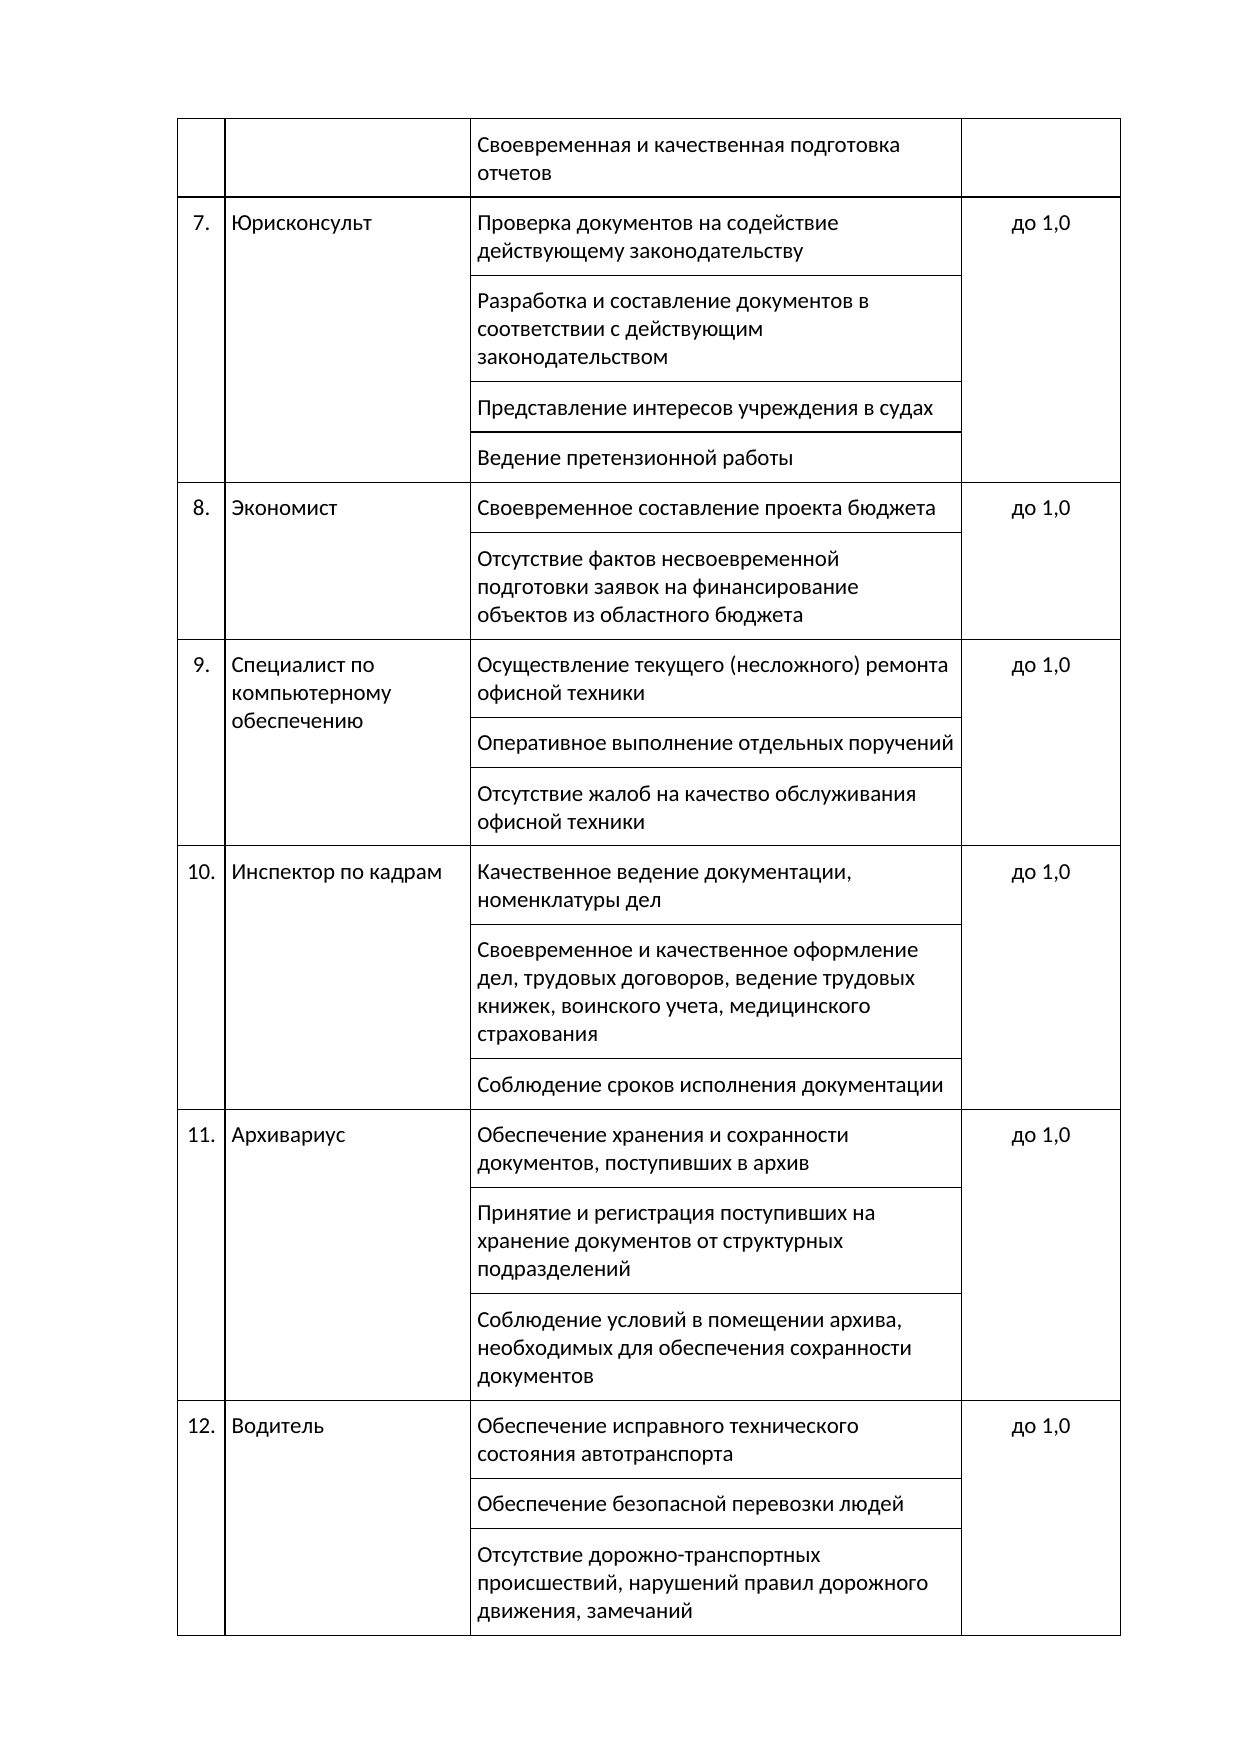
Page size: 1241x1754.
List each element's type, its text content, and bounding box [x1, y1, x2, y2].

table_cell Обеспечение безопасной перевозки людей [471, 1479, 961, 1528]
table_cell до 1,0 [962, 483, 1120, 638]
table_cell 9. [178, 640, 224, 845]
table_cell 12. [178, 1401, 224, 1634]
table_cell 11. [178, 1110, 224, 1399]
table_cell Ведение претензионной работы [471, 433, 961, 482]
table_cell Соблюдение сроков исполнения документации [471, 1059, 961, 1108]
table_cell Осуществление текущего (несложного) ремонта офисной техники [471, 640, 961, 717]
table_cell Соблюдение условий в помещении архива, необходимых для обеспечения сохранности документов [471, 1294, 961, 1399]
table_cell Специалист по компьютерному обеспечению [226, 640, 470, 845]
table_cell Проверка документов на содействие действующему законодательству [471, 198, 961, 275]
table_cell Принятие и регистрация поступивших на хранение документов от структурных подразделений [471, 1188, 961, 1293]
table_cell Оперативное выполнение отдельных поручений [471, 718, 961, 767]
table_cell Отсутствие жалоб на качество обслуживания офисной техники [471, 768, 961, 845]
table_cell Обеспечение хранения и сохранности документов, поступивших в архив [471, 1110, 961, 1187]
table_cell Отсутствие дорожно-транспортных происшествий, нарушений правил дорожного движения, замечаний [471, 1529, 961, 1634]
table_cell Своевременная и качественная подготовка отчетов [471, 119, 961, 196]
table_cell Качественное ведение документации, номенклатуры дел [471, 846, 961, 924]
table_cell Инспектор по кадрам [226, 846, 470, 1108]
table_cell Представление интересов учреждения в судах [471, 382, 961, 431]
table_cell Своевременное составление проекта бюджета [471, 483, 961, 532]
table_cell Своевременное и качественное оформление дел, трудовых договоров, ведение трудовых книжек, воинского учета, медицинского страхования [471, 925, 961, 1058]
table_cell до 1,0 [962, 640, 1120, 845]
table_cell Разработка и составление документов в соответствии с действующим законодательством [471, 276, 961, 381]
table_cell до 1,0 [962, 1110, 1120, 1399]
table_cell Отсутствие фактов несвоевременной подготовки заявок на финансирование объектов из областного бюджета [471, 533, 961, 638]
table_cell 10. [178, 846, 224, 1108]
table_cell Водитель [226, 1401, 470, 1634]
table_cell до 1,0 [962, 198, 1120, 482]
table_cell Юрисконсульт [226, 198, 470, 482]
table_cell Архивариус [226, 1110, 470, 1399]
table_cell 7. [178, 198, 224, 482]
table_cell до 1,0 [962, 846, 1120, 1108]
table_cell Обеспечение исправного технического состояния автотранспорта [471, 1401, 961, 1478]
table_cell Экономист [226, 483, 470, 638]
table_cell 8. [178, 483, 224, 638]
table_cell до 1,0 [962, 1401, 1120, 1634]
